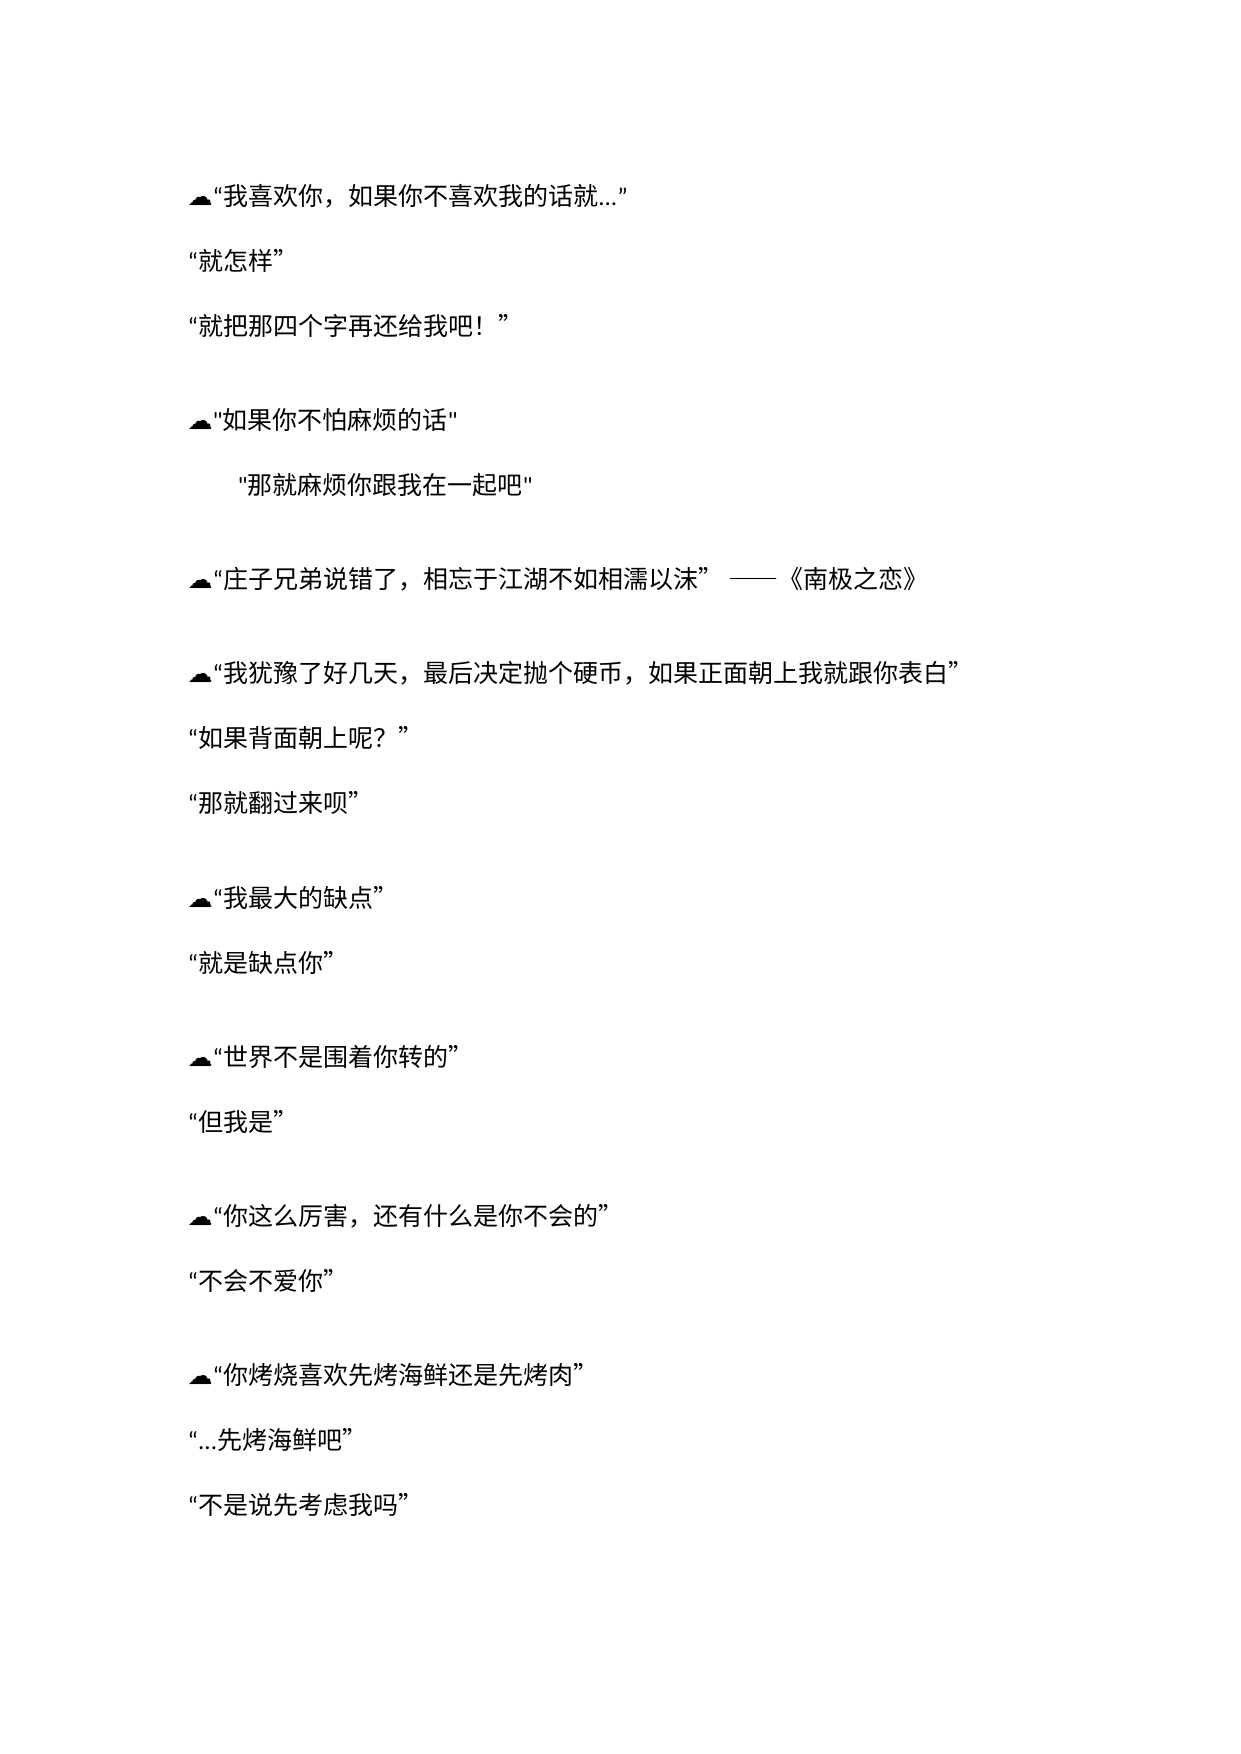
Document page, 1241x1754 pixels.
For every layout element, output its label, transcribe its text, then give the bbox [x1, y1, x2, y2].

text ☁️“庄子兄弟说错了，相忘于江湖不如相濡以沫” ——《南极之恋》 [187, 545, 1053, 610]
text ☁️“你烤烧喜欢先烤海鲜还是先烤肉” “...先烤海鲜吧” “不是说先考虑我吗” [187, 1341, 1053, 1536]
text ☁️“你这么厉害，还有什么是你不会的” “不会不爱你” [187, 1182, 1053, 1312]
text ☁️“我最大的缺点” “就是缺点你” [187, 864, 1053, 994]
text ☁️“世界不是围着你转的” “但我是” [187, 1023, 1053, 1153]
text ☁️“我犹豫了好几天，最后决定抛个硬币，如果正面朝上我就跟你表白” “如果背面朝上呢？” “那就翻过来呗” [187, 639, 1053, 834]
text ☁️"如果你不怕麻烦的话" "那就麻烦你跟我在一起吧" [187, 386, 1053, 516]
text ☁️“我喜欢你，如果你不喜欢我的话就...” “就怎样” “就把那四个字再还给我吧！” [187, 162, 1053, 357]
